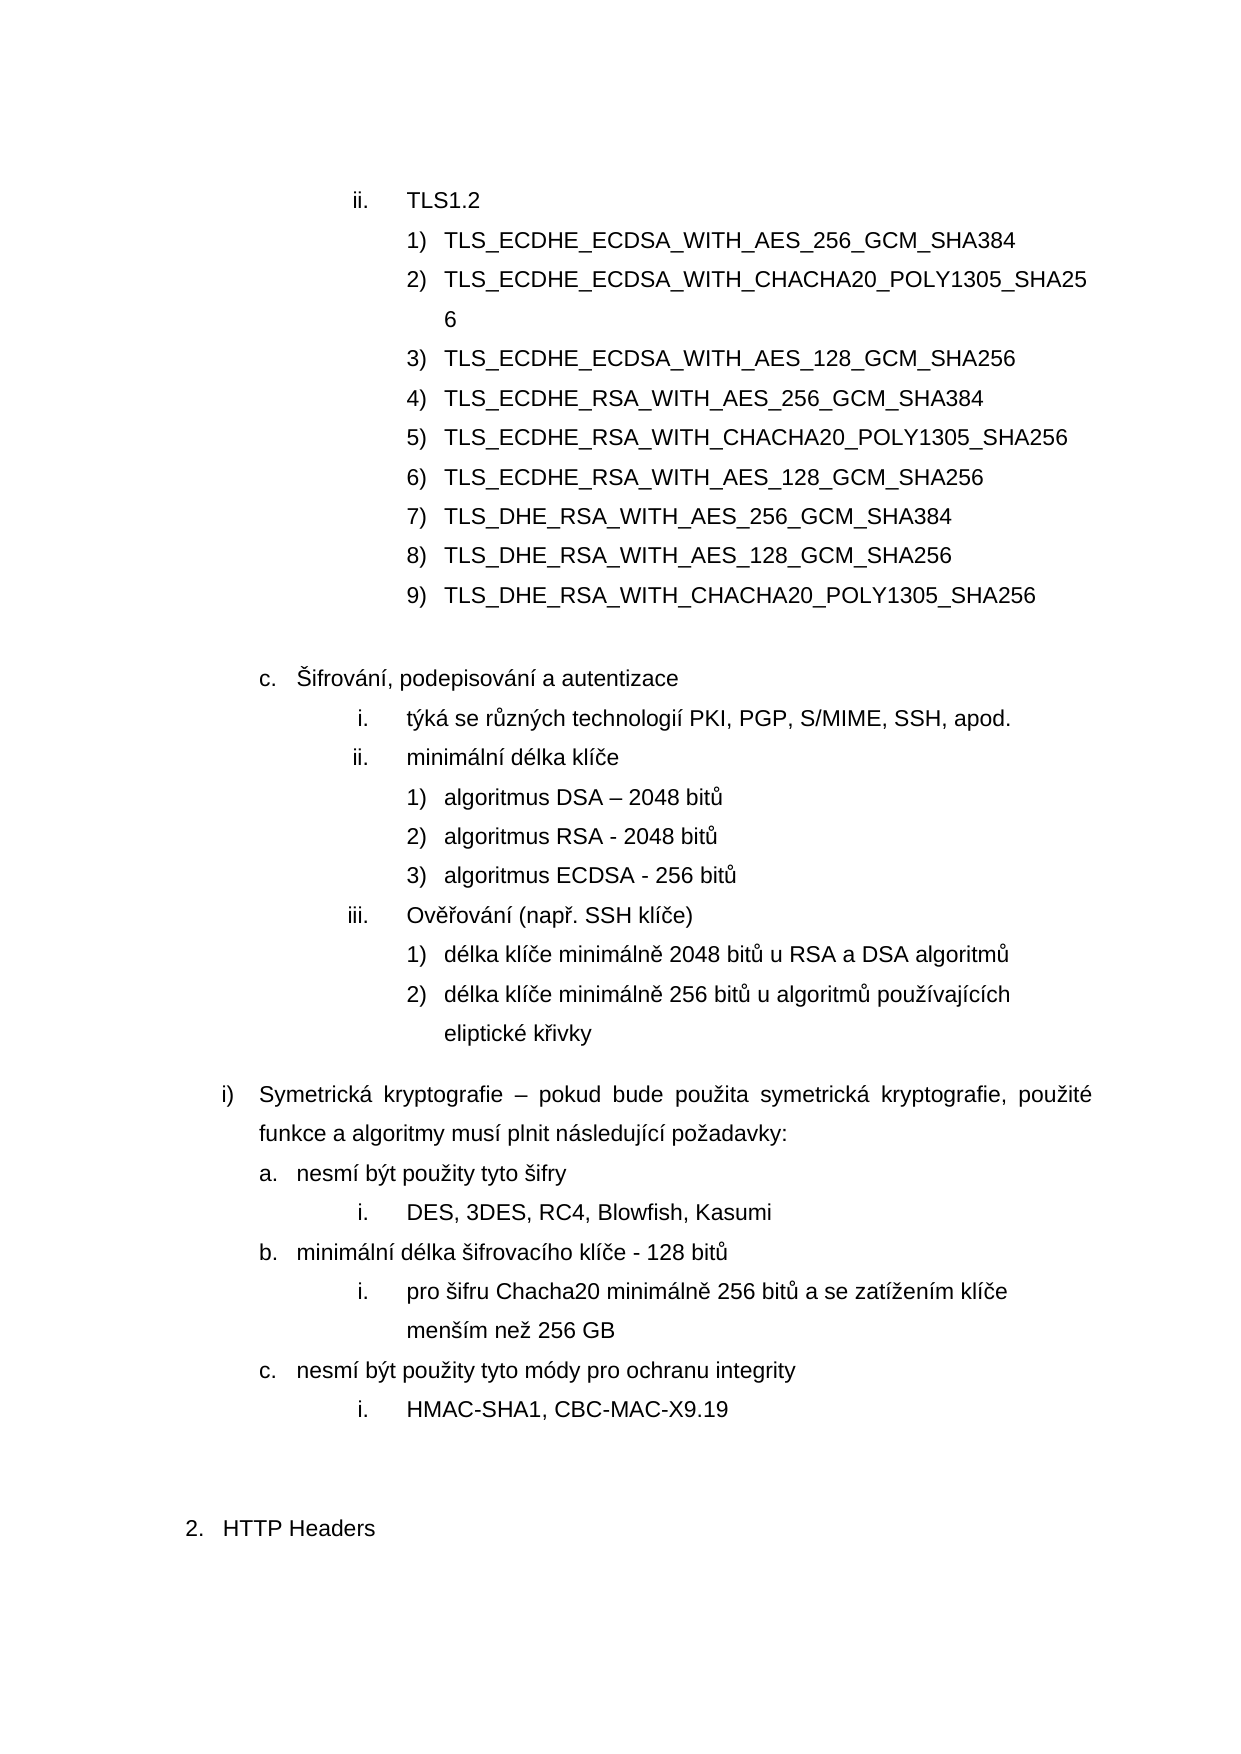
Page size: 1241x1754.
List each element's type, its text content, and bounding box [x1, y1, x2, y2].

list TLS_ECDHE_ECDSA_WITH_AES_128_GCM_SHA256 [406, 345, 1093, 371]
list TLS_ECDHE_RSA_WITH_AES_256_GCM_SHA384 [406, 384, 1093, 411]
list Ověřování (např. SSH klíče) [369, 902, 1093, 928]
list TLS_ECDHE_ECDSA_WITH_AES_256_GCM_SHA384 [406, 227, 1093, 253]
list TLS_ECDHE_RSA_WITH_AES_128_GCM_SHA256 [406, 463, 1093, 490]
list TLS_ECDHE_RSA_WITH_CHACHA20_POLY1305_SHA256 [406, 424, 1093, 450]
subtitle Symetrická kryptografie – pokud bude použita symetrická kryptografie, použité funkce a algoritmy musí plnit následující požadavky: [221, 1081, 1093, 1146]
list HMAC-SHA1, CBC-MAC-X9.19 [369, 1396, 1093, 1423]
list algoritmus RSA - 2048 bitů [406, 823, 1093, 849]
subtitle Šifrování, podepisování a autentizace [259, 665, 1093, 691]
list TLS_DHE_RSA_WITH_AES_256_GCM_SHA384 [406, 503, 1093, 529]
list pro šifru Chacha20 minimálně 256 bitů a se zatížením klíče menším než 256 GB [369, 1278, 1093, 1344]
list minimální délka šifrovacího klíče - 128 bitů [259, 1238, 1093, 1265]
list algoritmus ECDSA - 256 bitů [406, 862, 1093, 889]
list nesmí být použity tyto módy pro ochranu integrity [259, 1357, 1093, 1383]
list délka klíče minimálně 2048 bitů u RSA a DSA algoritmů [406, 941, 1093, 968]
list nesmí být použity tyto šifry [259, 1159, 1093, 1186]
list TLS_DHE_RSA_WITH_AES_128_GCM_SHA256 [406, 542, 1093, 569]
list algoritmus DSA – 2048 bitů [406, 783, 1093, 810]
list minimální délka klíče [369, 744, 1093, 770]
list DES, 3DES, RC4, Blowfish, Kasumi [369, 1199, 1093, 1225]
list HTTP Headers [185, 1515, 1093, 1541]
list TLS1.2 [369, 187, 1093, 213]
list délka klíče minimálně 256 bitů u algoritmů používajících eliptické křivky [406, 981, 1093, 1047]
list TLS_ECDHE_ECDSA_WITH_CHACHA20_POLY1305_SHA256 [406, 266, 1093, 332]
list TLS_DHE_RSA_WITH_CHACHA20_POLY1305_SHA256 [406, 582, 1093, 608]
list týká se různých technologií PKI, PGP, S/MIME, SSH, apod. [369, 704, 1093, 731]
